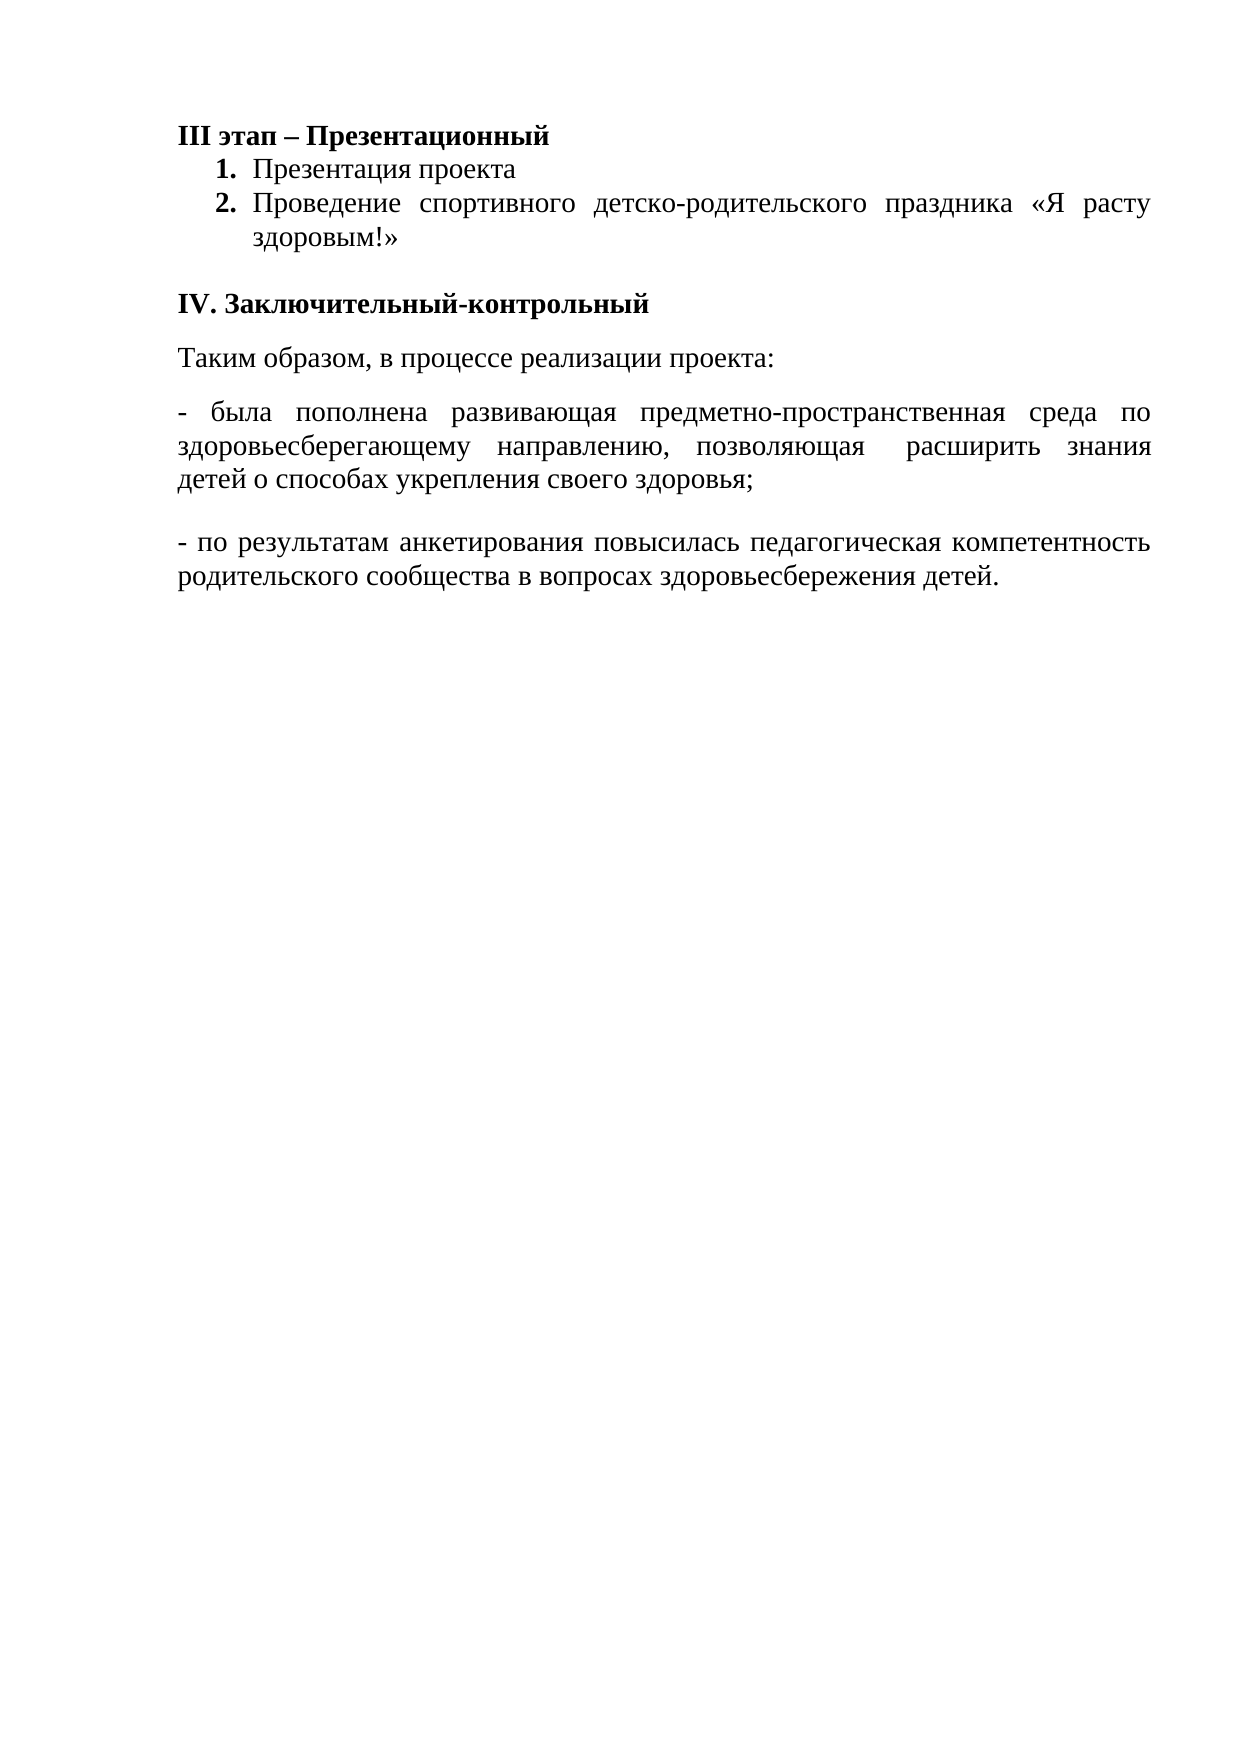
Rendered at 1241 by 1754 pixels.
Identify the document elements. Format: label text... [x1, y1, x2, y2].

text III этап – Презентационный [177, 118, 1152, 152]
text - по результатам анкетирования повысилась педагогическая компетентность родительского сообщества в вопросах здоровьесбережения детей. [177, 524, 1152, 591]
list Презентация проекта [215, 152, 1152, 185]
text Таким образом, в процессе реализации проекта: [177, 340, 1152, 374]
text - была пополнена развивающая предметно-пространственная среда по здоровьесберегающему направлению, позволяющая расширить знания детей о способах укрепления своего здоровья; [177, 394, 1152, 495]
list Проведение спортивного детско-родительского праздника «Я расту здоровым!» [215, 185, 1152, 252]
text IV. Заключительный-контрольный [177, 286, 1152, 319]
